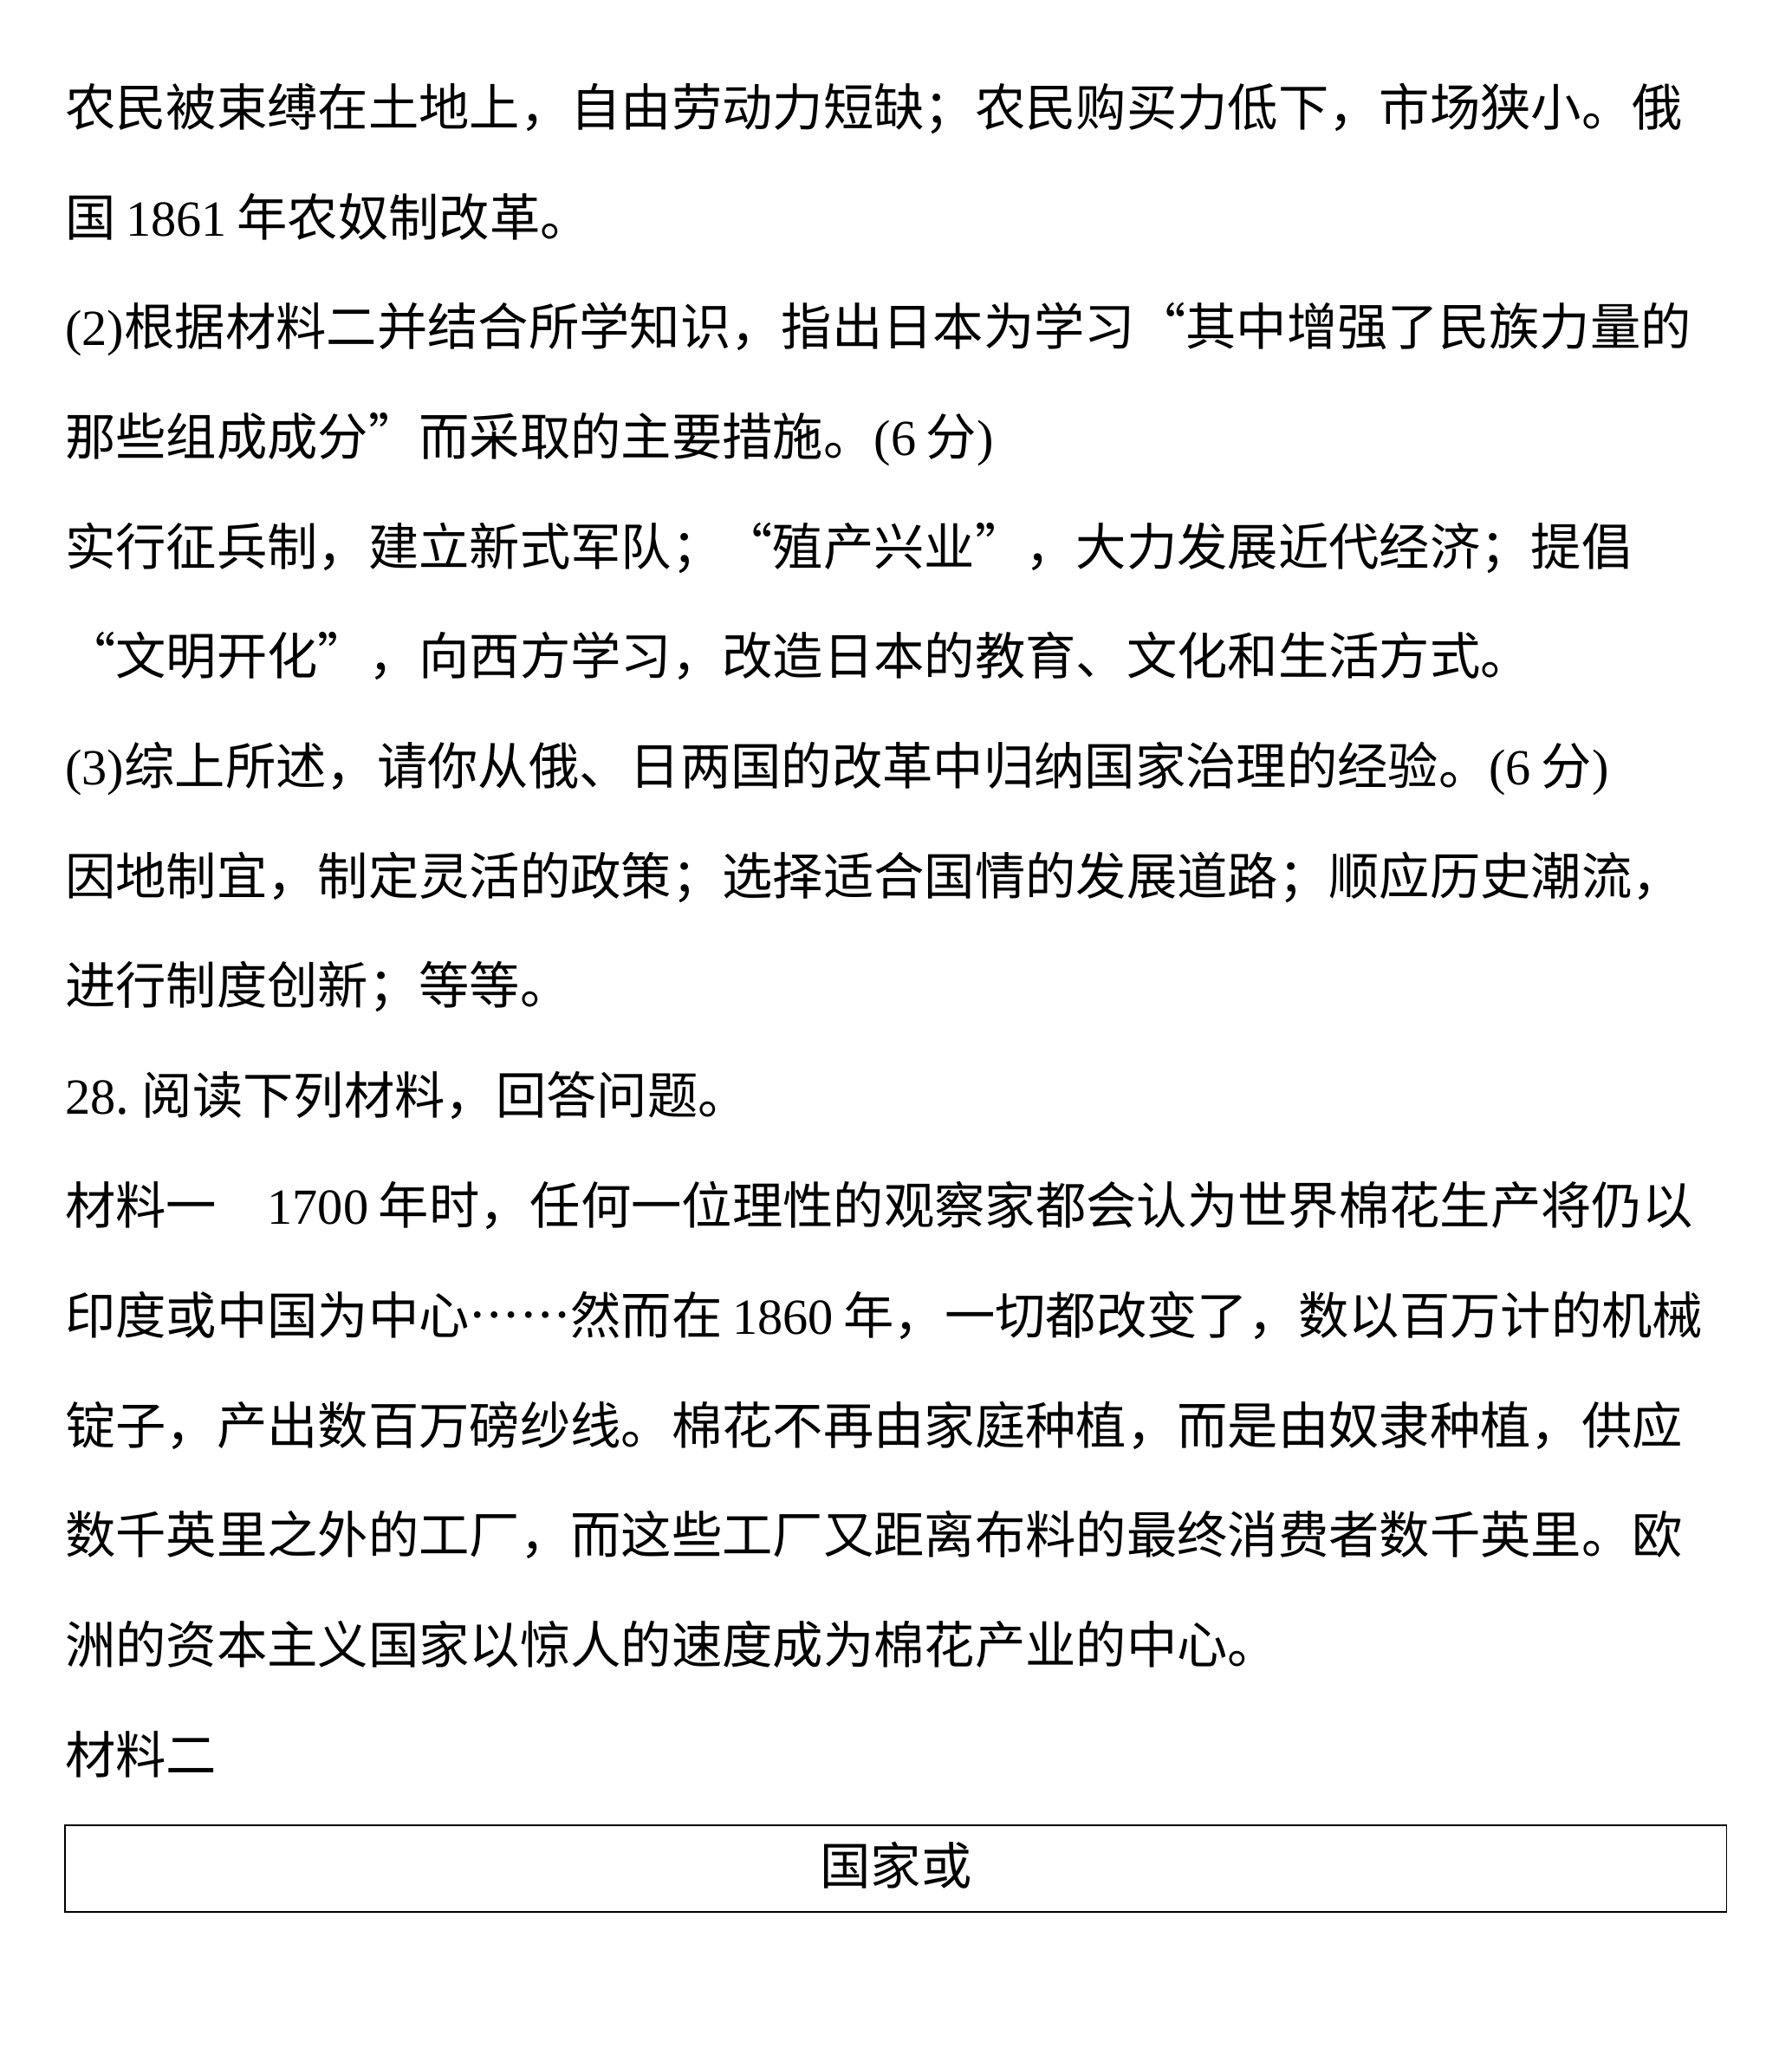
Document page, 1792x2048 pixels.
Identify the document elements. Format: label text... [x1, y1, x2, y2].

table_header 国家或 地区现象 [66, 1826, 1726, 1911]
text 实行征兵制，建立新式军队；“殖产兴业”，大力发展近代经济；提倡“文明开化”，向西方学习，改造日本的教育、文化和生活方式。 [65, 506, 1726, 690]
text 材料一 1700年时，任何一位理性的观察家都会认为世界棉花生产将仍以印度或中国为中心……然而在1860年，一切都改变了，数以百万计的机械锭子，产出数百万磅纱线。棉花不再由家庭种植，而是由奴隶种植，供应数千英里之外的工厂，而这些工厂又距离布料的最终消费者数千英里。欧洲的资本主义国家以惊人的速度成为棉花产业的中心。 [65, 1166, 1726, 1678]
text 因地制宜，制定灵活的政策；选择适合国情的发展道路；顺应历史潮流，进行制度创新；等等。 [65, 835, 1726, 1019]
text 材料二 [65, 1714, 1726, 1788]
text 28. 阅读下列材料，回答问题。 [65, 1056, 1726, 1128]
text 农民被束缚在土地上，自由劳动力短缺；农民购买力低下，市场狭小。俄国1861年农奴制改革。 [65, 68, 1726, 250]
text (3)综上所述，请你从俄、日两国的改革中归纳国家治理的经验。(6分) [65, 726, 1726, 799]
text (2)根据材料二并结合所学知识，指出日本为学习“其中增强了民族力量的那些组成成分”而采取的主要措施。(6分) [65, 287, 1726, 470]
